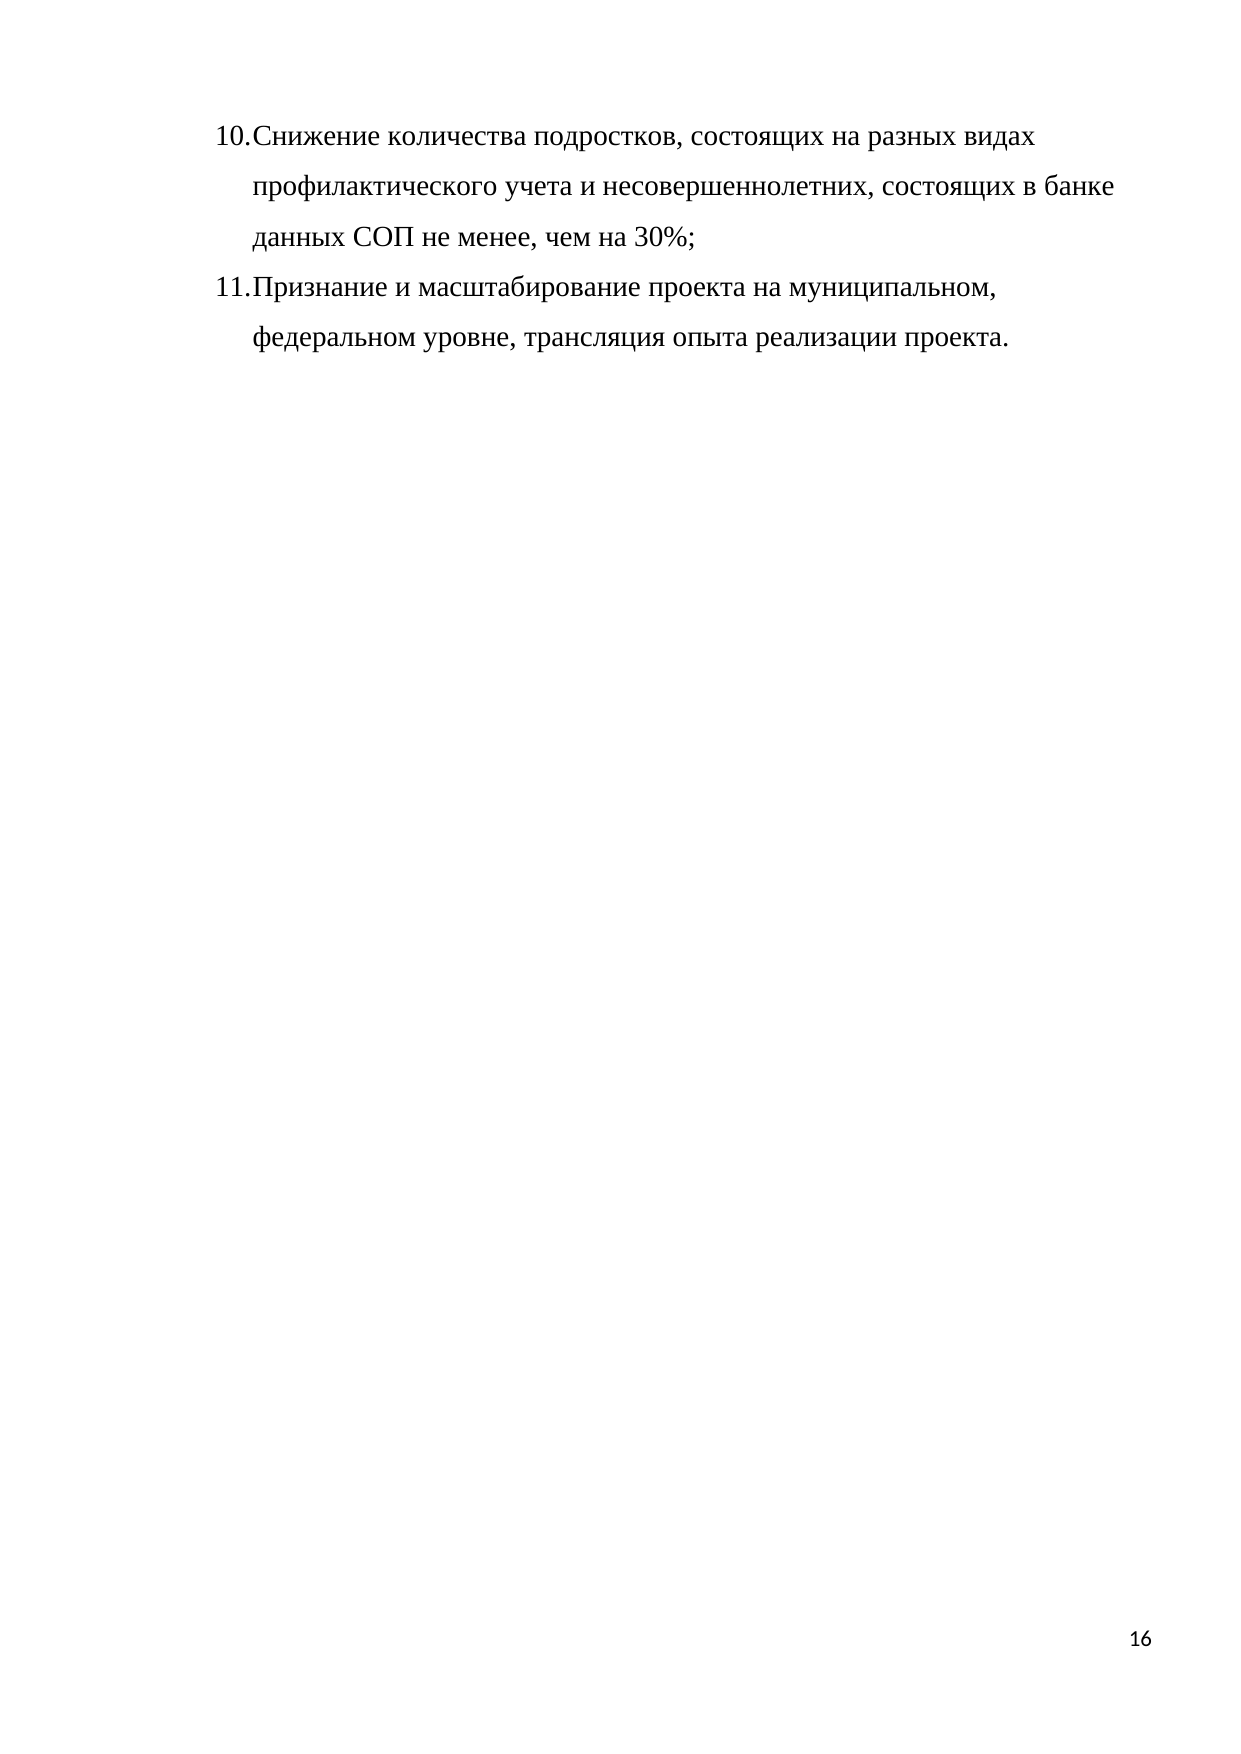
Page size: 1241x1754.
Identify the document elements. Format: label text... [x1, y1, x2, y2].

list Признание и масштабирование проекта на муниципальном, федеральном уровне, трансляция опыта реализации проекта. [215, 269, 1152, 353]
list Снижение количества подростков, состоящих на разных видах профилактического учета и несовершеннолетних, состоящих в банке данных СОП не менее, чем на 30%; [215, 118, 1152, 252]
